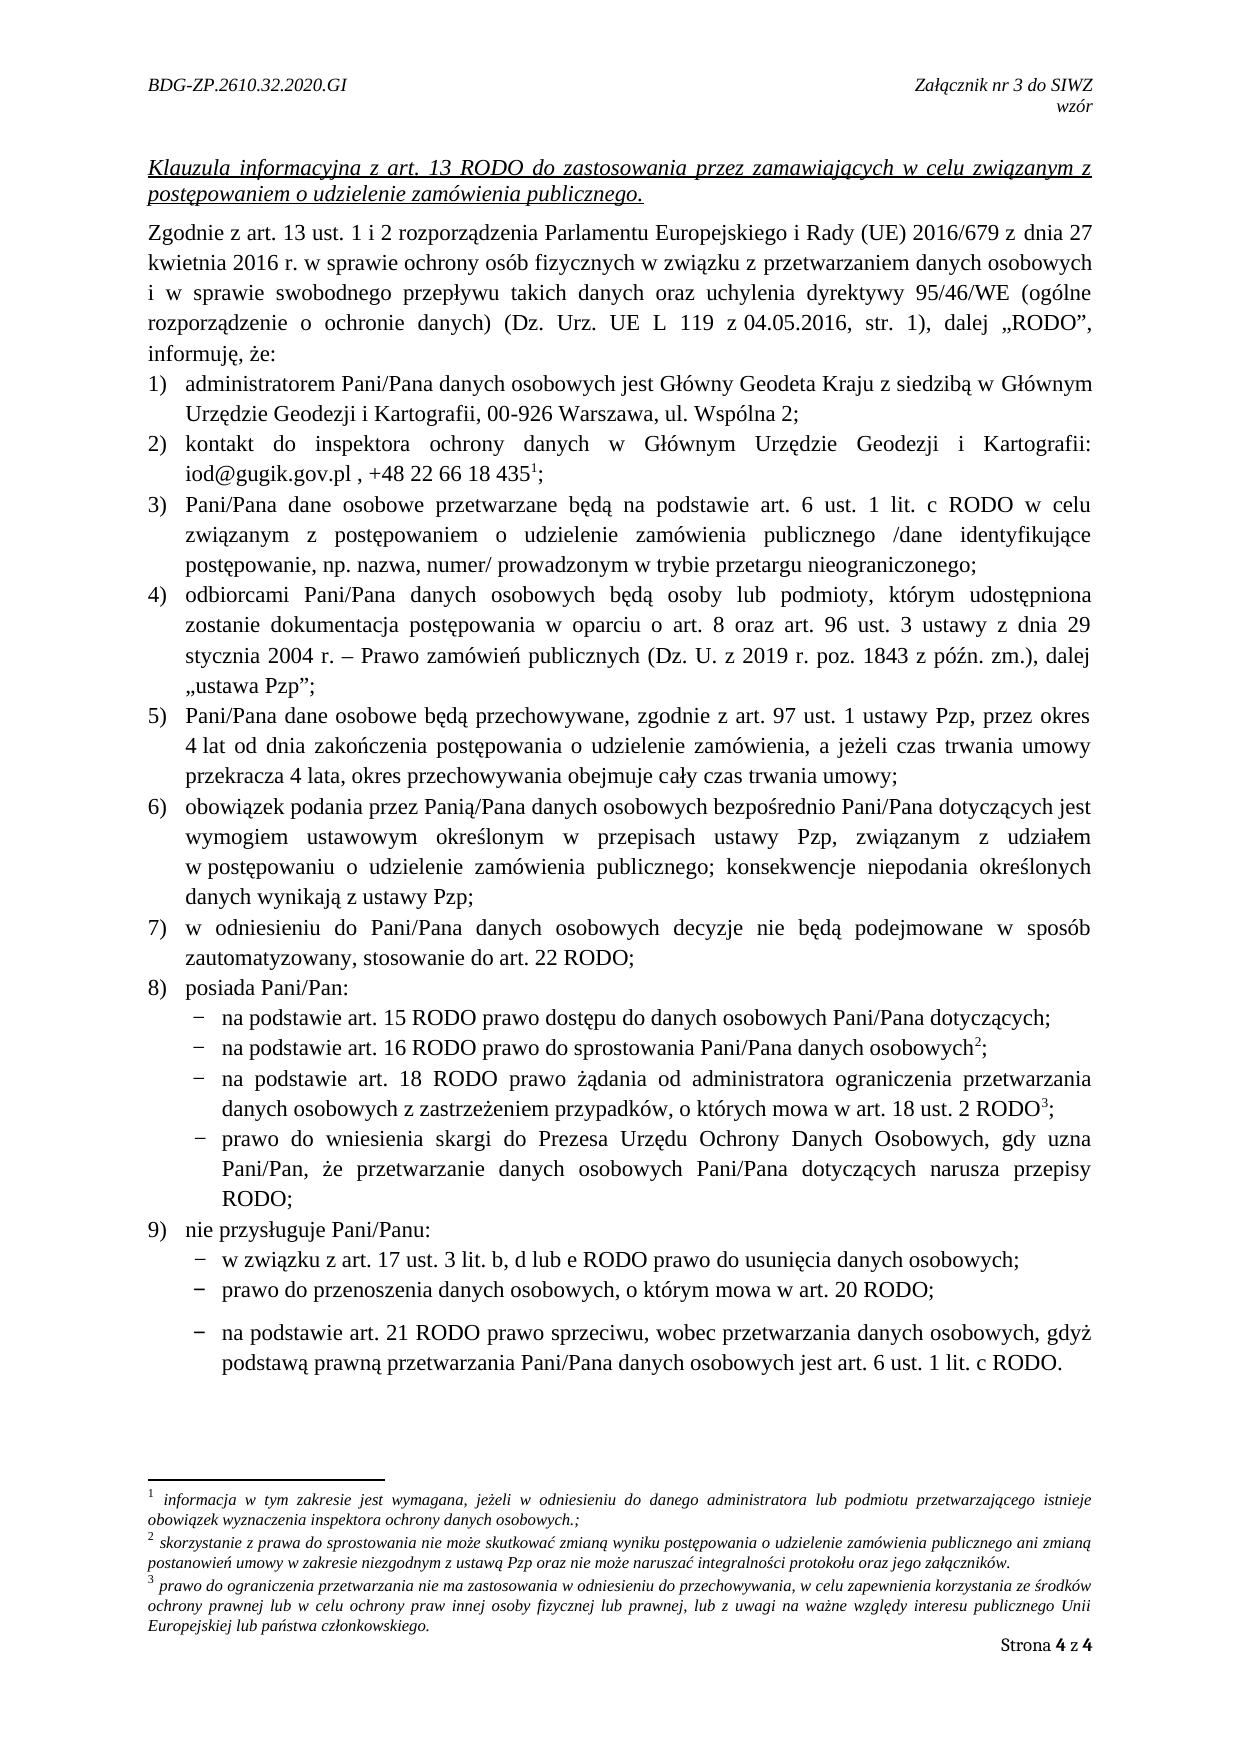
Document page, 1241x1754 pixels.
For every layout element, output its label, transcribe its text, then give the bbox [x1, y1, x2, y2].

list na podstawie art. 15 RODO prawo dostępu do danych osobowych Pani/Pana dotyczących; [192, 1004, 1092, 1031]
text Zgodnie z art. 13 ust. 1 i 2 rozporządzenia Parlamentu Europejskiego i Rady (UE) 2016/679 z dnia 27 kwietnia 2016 r. w sprawie ochrony osób fizycznych w związku z przetwarzaniem danych osobowych i w sprawie swobodnego przepływu takich danych oraz uchylenia dyrektywy 95/46/WE (ogólne rozporządzenie o ochronie danych) (Dz. Urz. UE L 119 z 04.05.2016, str. 1), dalej „RODO”, informuję, że: [148, 219, 1092, 366]
list prawo do przenoszenia danych osobowych, o którym mowa w art. 20 RODO; [192, 1276, 1092, 1302]
list Pani/Pana dane osobowe będą przechowywane, zgodnie z art. 97 ust. 1 ustawy Pzp, przez okres 4 lat od dnia zakończenia postępowania o udzielenie zamówienia, a jeżeli czas trwania umowy przekracza 4 lata, okres przechowywania obejmuje cały czas trwania umowy; [148, 702, 1092, 789]
text Klauzula informacyjna z art. 13 RODO do zastosowania przez zamawiających w celu związanym z postępowaniem o udzielenie zamówienia publicznego. [148, 153, 1092, 176]
list posiada Pani/Pan: [148, 974, 1092, 1000]
list w związku z art. 17 ust. 3 lit. b, d lub e RODO prawo do usunięcia danych osobowych; [192, 1246, 1092, 1272]
list prawo do wniesienia skargi do Prezesa Urzędu Ochrony Danych Osobowych, gdy uzna Pani/Pan, że przetwarzanie danych osobowych Pani/Pana dotyczących narusza przepisy RODO; [192, 1125, 1092, 1212]
list odbiorcami Pani/Pana danych osobowych będą osoby lub podmioty, którym udostępniona zostanie dokumentacja postępowania w oparciu o art. 8 oraz art. 96 ust. 3 ustawy z dnia 29 stycznia 2004 r. – Prawo zamówień publicznych (Dz. U. z 2019 r. poz. 1843 z późn. zm.), dalej „ustawa Pzp”; [148, 581, 1092, 698]
list na podstawie art. 18 RODO prawo żądania od administratora ograniczenia przetwarzania danych osobowych z zastrzeżeniem przypadków, o których mowa w art. 18 ust. 2 RODO; [192, 1064, 1092, 1121]
list nie przysługuje Pani/Panu: [148, 1216, 1092, 1242]
list w odniesieniu do Pani/Pana danych osobowych decyzje nie będą podejmowane w sposób zautomatyzowany, stosowanie do art. 22 RODO; [148, 913, 1092, 970]
list na podstawie art. 16 RODO prawo do sprostowania Pani/Pana danych osobowych; [192, 1034, 1092, 1061]
list administratorem Pani/Pana danych osobowych jest Główny Geodeta Kraju z siedzibą w Głównym Urzędzie Geodezji i Kartografii, 00-926 Warszawa, ul. Wspólna 2; [148, 370, 1092, 426]
list Pani/Pana dane osobowe przetwarzane będą na podstawie art. 6 ust. 1 lit. c RODO w celu związanym z postępowaniem o udzielenie zamówienia publicznego /dane identyfikujące postępowanie, np. nazwa, numer/ prowadzonym w trybie przetargu nieograniczonego; [148, 491, 1092, 577]
list obowiązek podania przez Panią/Pana danych osobowych bezpośrednio Pani/Pana dotyczących jest wymogiem ustawowym określonym w przepisach ustawy Pzp, związanym z udziałem w postępowaniu o udzielenie zamówienia publicznego; konsekwencje niepodania określonych danych wynikają z ustawy Pzp; [148, 793, 1092, 910]
list na podstawie art. 21 RODO prawo sprzeciwu, wobec przetwarzania danych osobowych, gdyż podstawą prawną przetwarzania Pani/Pana danych osobowych jest art. 6 ust. 1 lit. c RODO. [192, 1319, 1092, 1375]
list kontakt do inspektora ochrony danych w Głównym Urzędzie Geodezji i Kartografii: iod@gugik.gov.pl , +48 22 66 18 435; [148, 430, 1092, 487]
text Klauzula informacyjna z art. 13 RODO do zastosowania przez zamawiających w celu związanym z postępowaniem o udzielenie zamówienia publicznego. [148, 178, 1092, 206]
